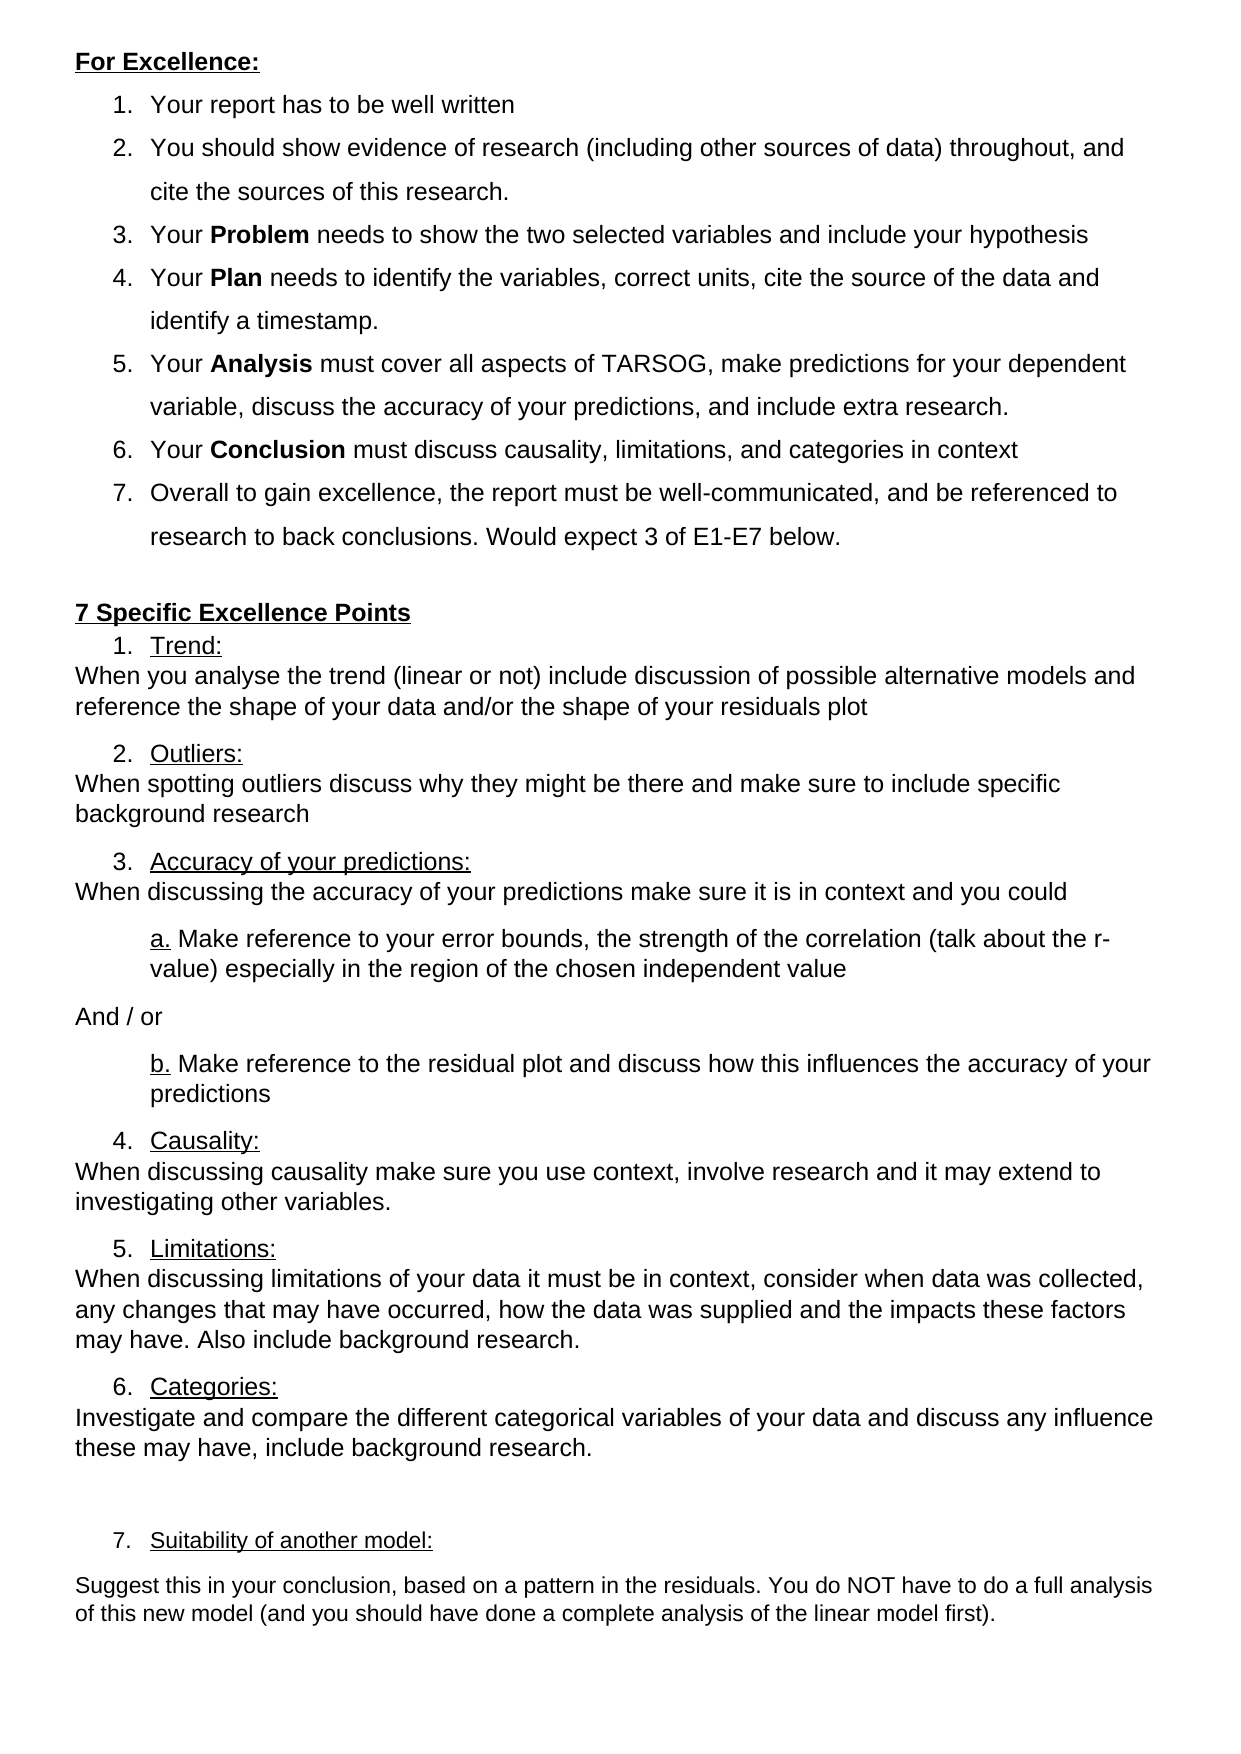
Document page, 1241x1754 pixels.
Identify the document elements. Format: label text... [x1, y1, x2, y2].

text When you analyse the trend (linear or not) include discussion of possible alternative models and reference the shape of your data and/or the shape of your residuals plot [75, 661, 1165, 720]
text When discussing causality make sure you use context, involve research and it may extend to investigating other variables. [75, 1157, 1165, 1216]
list Your Conclusion must discuss causality, limitations, and categories in context [112, 435, 1165, 464]
list Suitability of another model: [112, 1527, 1165, 1554]
text 7 Specific Excellence Points [75, 598, 1165, 626]
text For Excellence: [75, 47, 1165, 76]
list Categories: [112, 1372, 1165, 1401]
list You should show evidence of research (including other sources of data) throughout, and cite the sources of this research. [112, 133, 1165, 205]
text When discussing the accuracy of your predictions make sure it is in context and you could [75, 877, 1165, 906]
list Outliers: [112, 739, 1165, 767]
text b. Make reference to the residual plot and discuss how this influences the accuracy of your predictions [150, 1049, 1165, 1108]
list Causality: [112, 1126, 1165, 1155]
text Suggest this in your conclusion, based on a pattern in the residuals. You do NOT have to do a full analysis of this new model (and you should have done a complete analysis of the linear model first). [75, 1572, 1165, 1654]
text And / or [75, 1002, 1165, 1030]
list Overall to gain excellence, the report must be well-communicated, and be referenced to research to back conclusions. Would expect 3 of E1-E7 below. [112, 478, 1165, 550]
list Limitations: [112, 1234, 1165, 1263]
list Accuracy of your predictions: [112, 847, 1165, 875]
list Your Analysis must cover all aspects of TARSOG, make predictions for your dependent variable, discuss the accuracy of your predictions, and include extra research. [112, 349, 1165, 421]
text When spotting outliers discuss why they might be there and make sure to include specific background research [75, 769, 1165, 828]
list Your Problem needs to show the two selected variables and include your hypothesis [112, 220, 1165, 248]
text Investigate and compare the different categorical variables of your data and discuss any influence these may have, include background research. [75, 1403, 1165, 1462]
list Your report has to be well written [112, 90, 1165, 119]
list Trend: [112, 631, 1165, 659]
text a. Make reference to your error bounds, the strength of the correlation (talk about the r-value) especially in the region of the chosen independent value [150, 924, 1165, 983]
list Your Plan needs to identify the variables, correct units, cite the source of the data and identify a timestamp. [112, 263, 1165, 335]
text When discussing limitations of your data it must be in context, consider when data was collected, any changes that may have occurred, how the data was supplied and the impacts these factors may have. Also include background research. [75, 1264, 1165, 1354]
